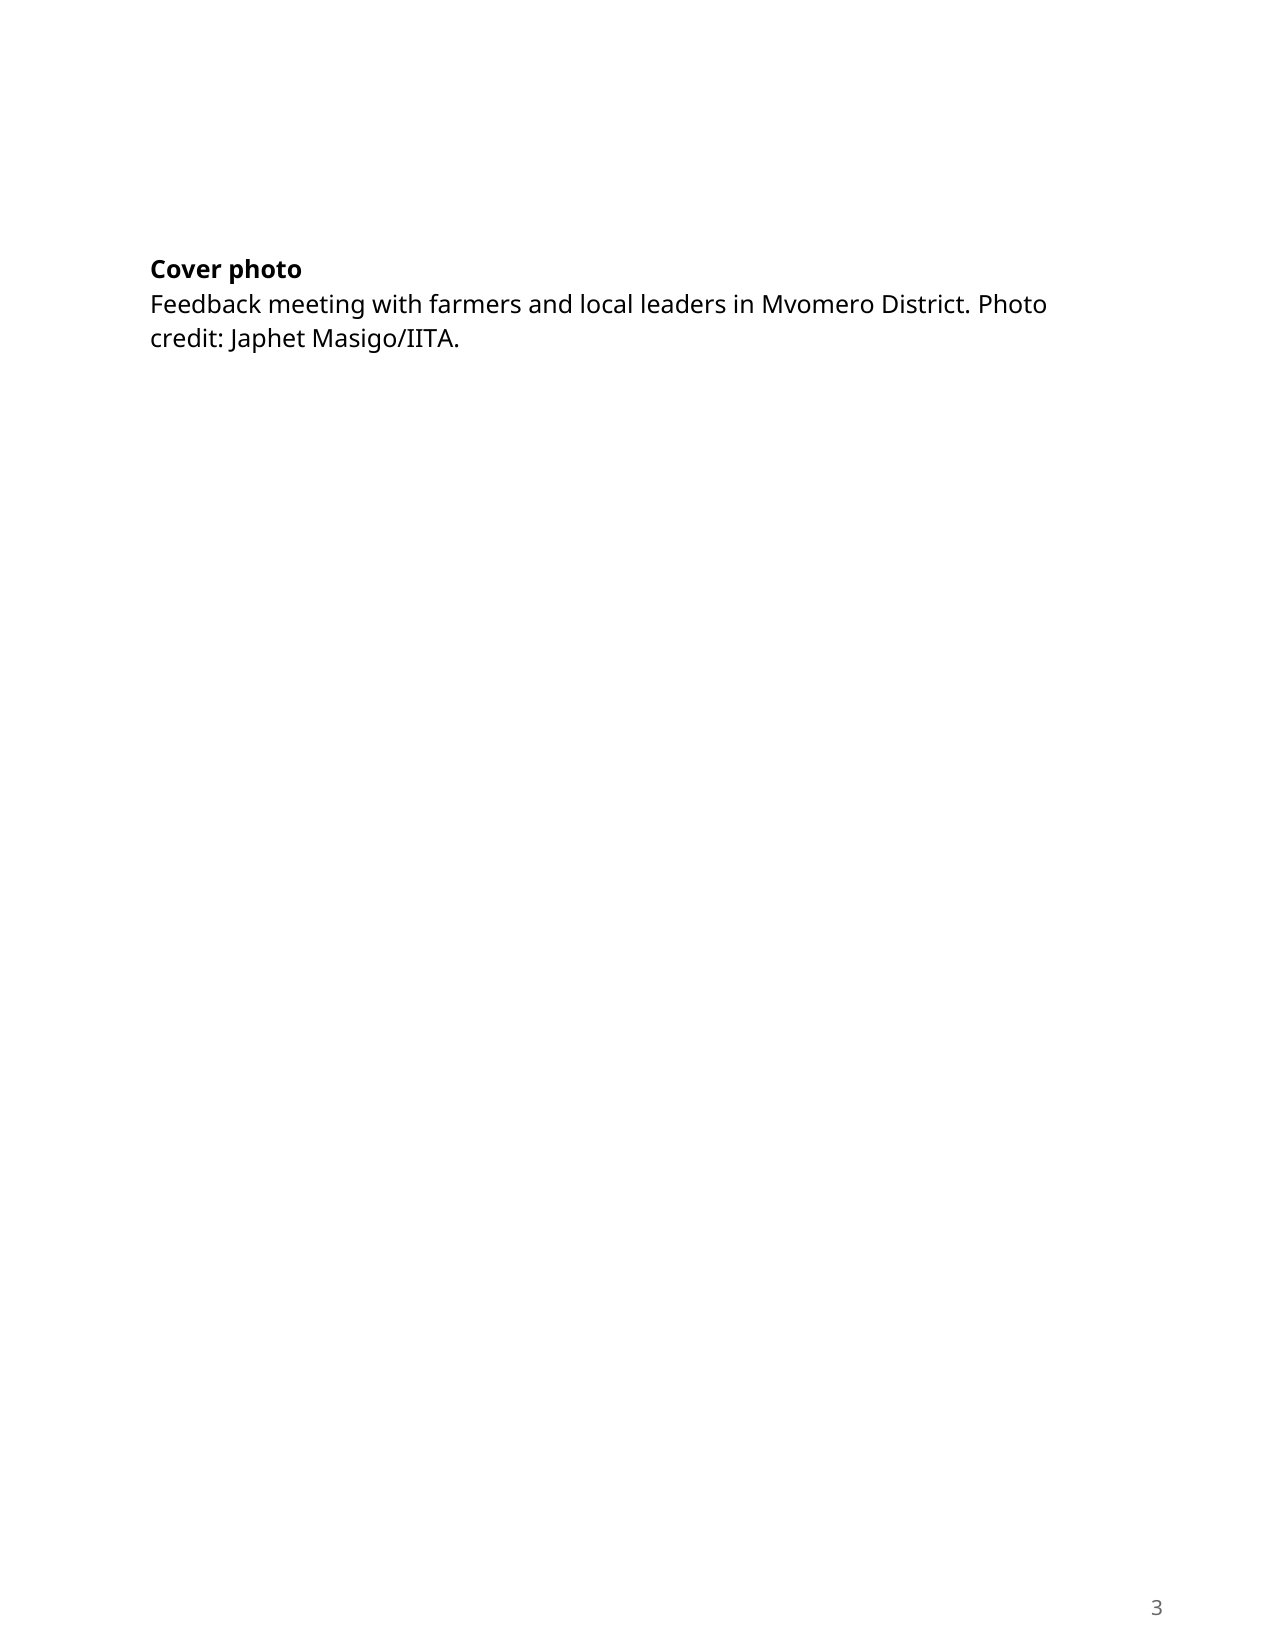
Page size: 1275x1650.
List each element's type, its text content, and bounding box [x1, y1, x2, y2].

text Cover photo [150, 252, 1125, 286]
text Feedback meeting with farmers and local leaders in Mvomero District. Photo credit: Japhet Masigo/IITA. [150, 286, 1125, 354]
